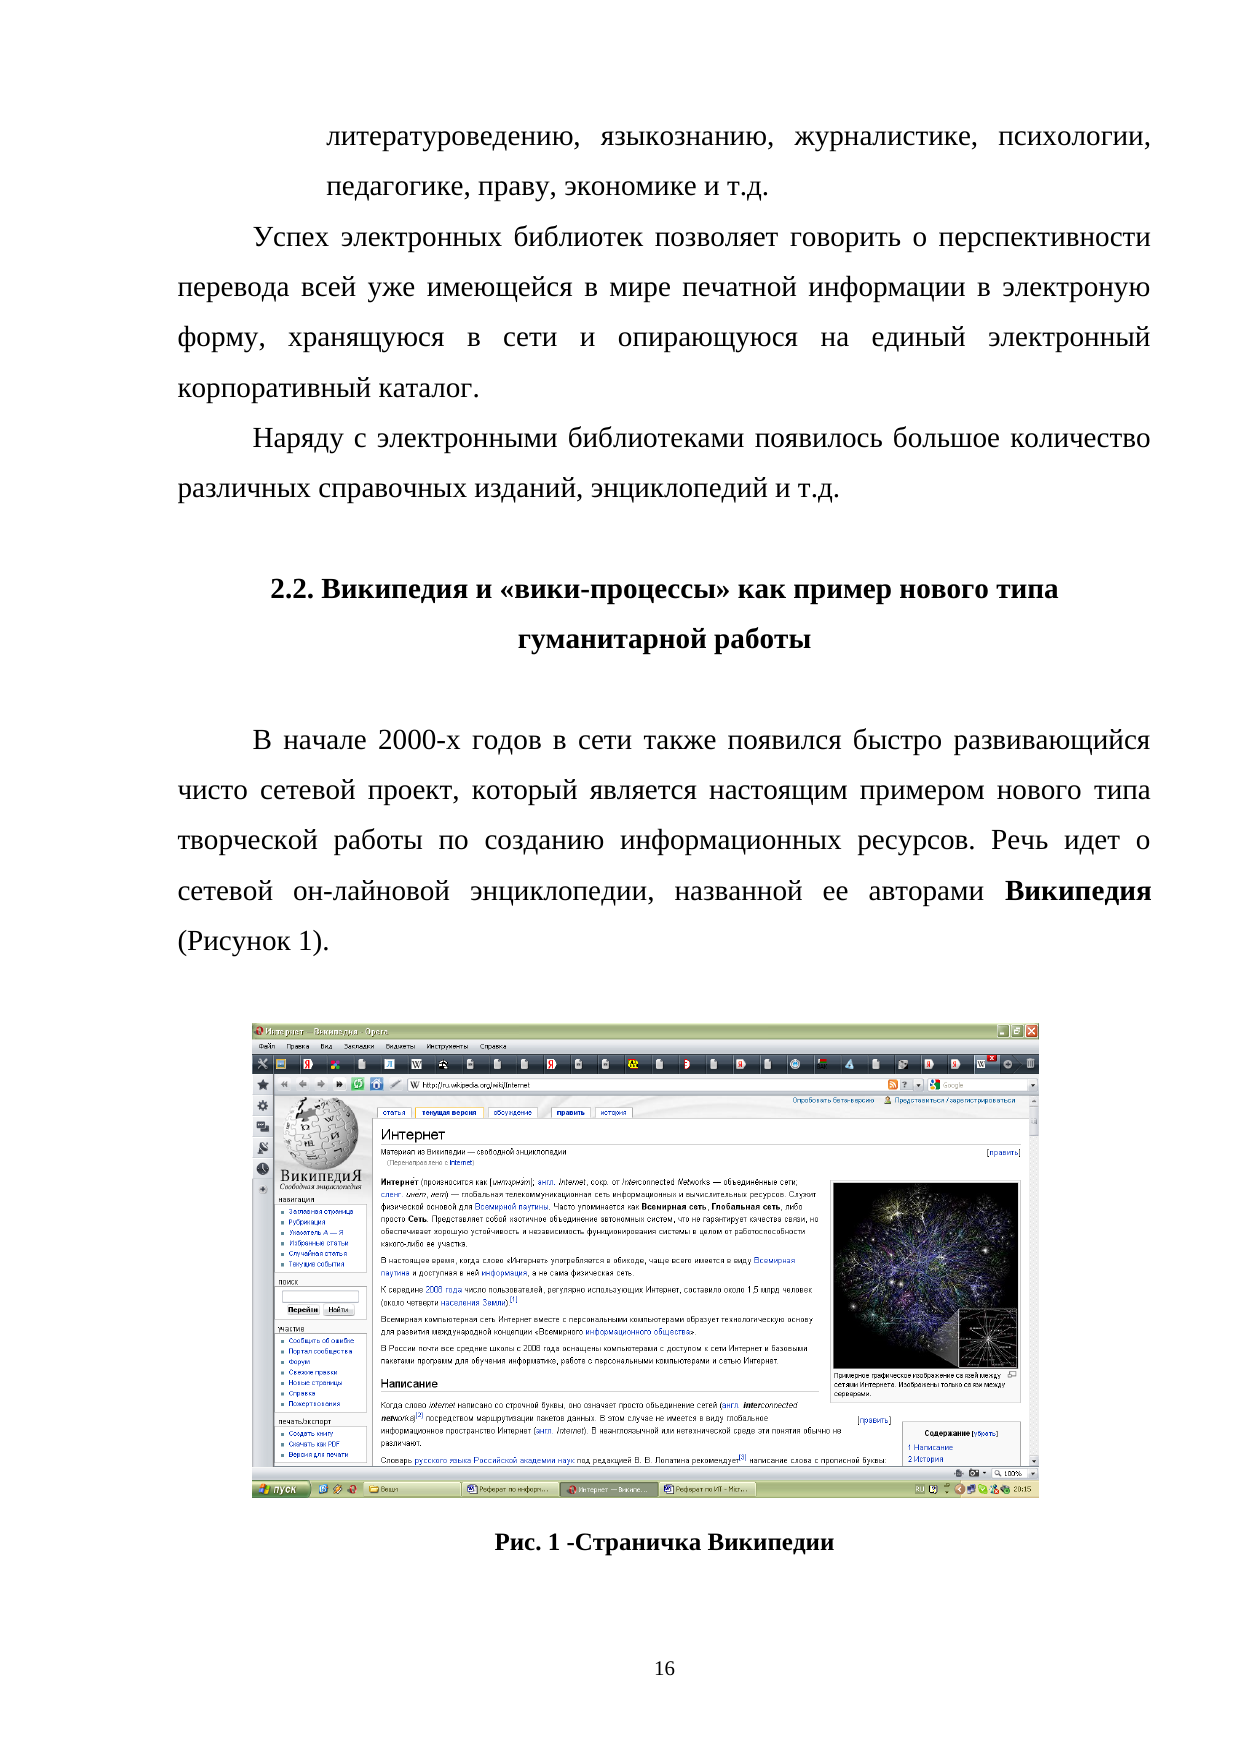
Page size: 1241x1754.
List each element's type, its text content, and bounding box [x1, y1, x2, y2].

text В начале 2000-х годов в сети также появился быстро развивающийся чисто сетевой проект, который является настоящим примером нового типа творческой работы по созданию информационных ресурсов. Речь идет о сетевой он-лайновой энциклопедии, названной ее авторами Википедия (Рисунок 1). [177, 722, 1152, 957]
picture [252, 1023, 1039, 1498]
text Наряду с электронными библиотеками появилось большое количество различных справочных изданий, энциклопедий и т.д. [177, 420, 1152, 504]
subtitle 2.2. Википедия и «вики-процессы» как пример нового типа гуманитарной работы [177, 571, 1152, 655]
text Рис. 1 -Страничка Википедии [177, 1527, 1152, 1555]
text Успех электронных библиотек позволяет говорить о перспективности перевода всей уже имеющейся в мире печатной информации в электроную форму, хранящуюся в сети и опирающуюся на единый электронный корпоративный каталог. [177, 219, 1152, 403]
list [288, 118, 1152, 202]
